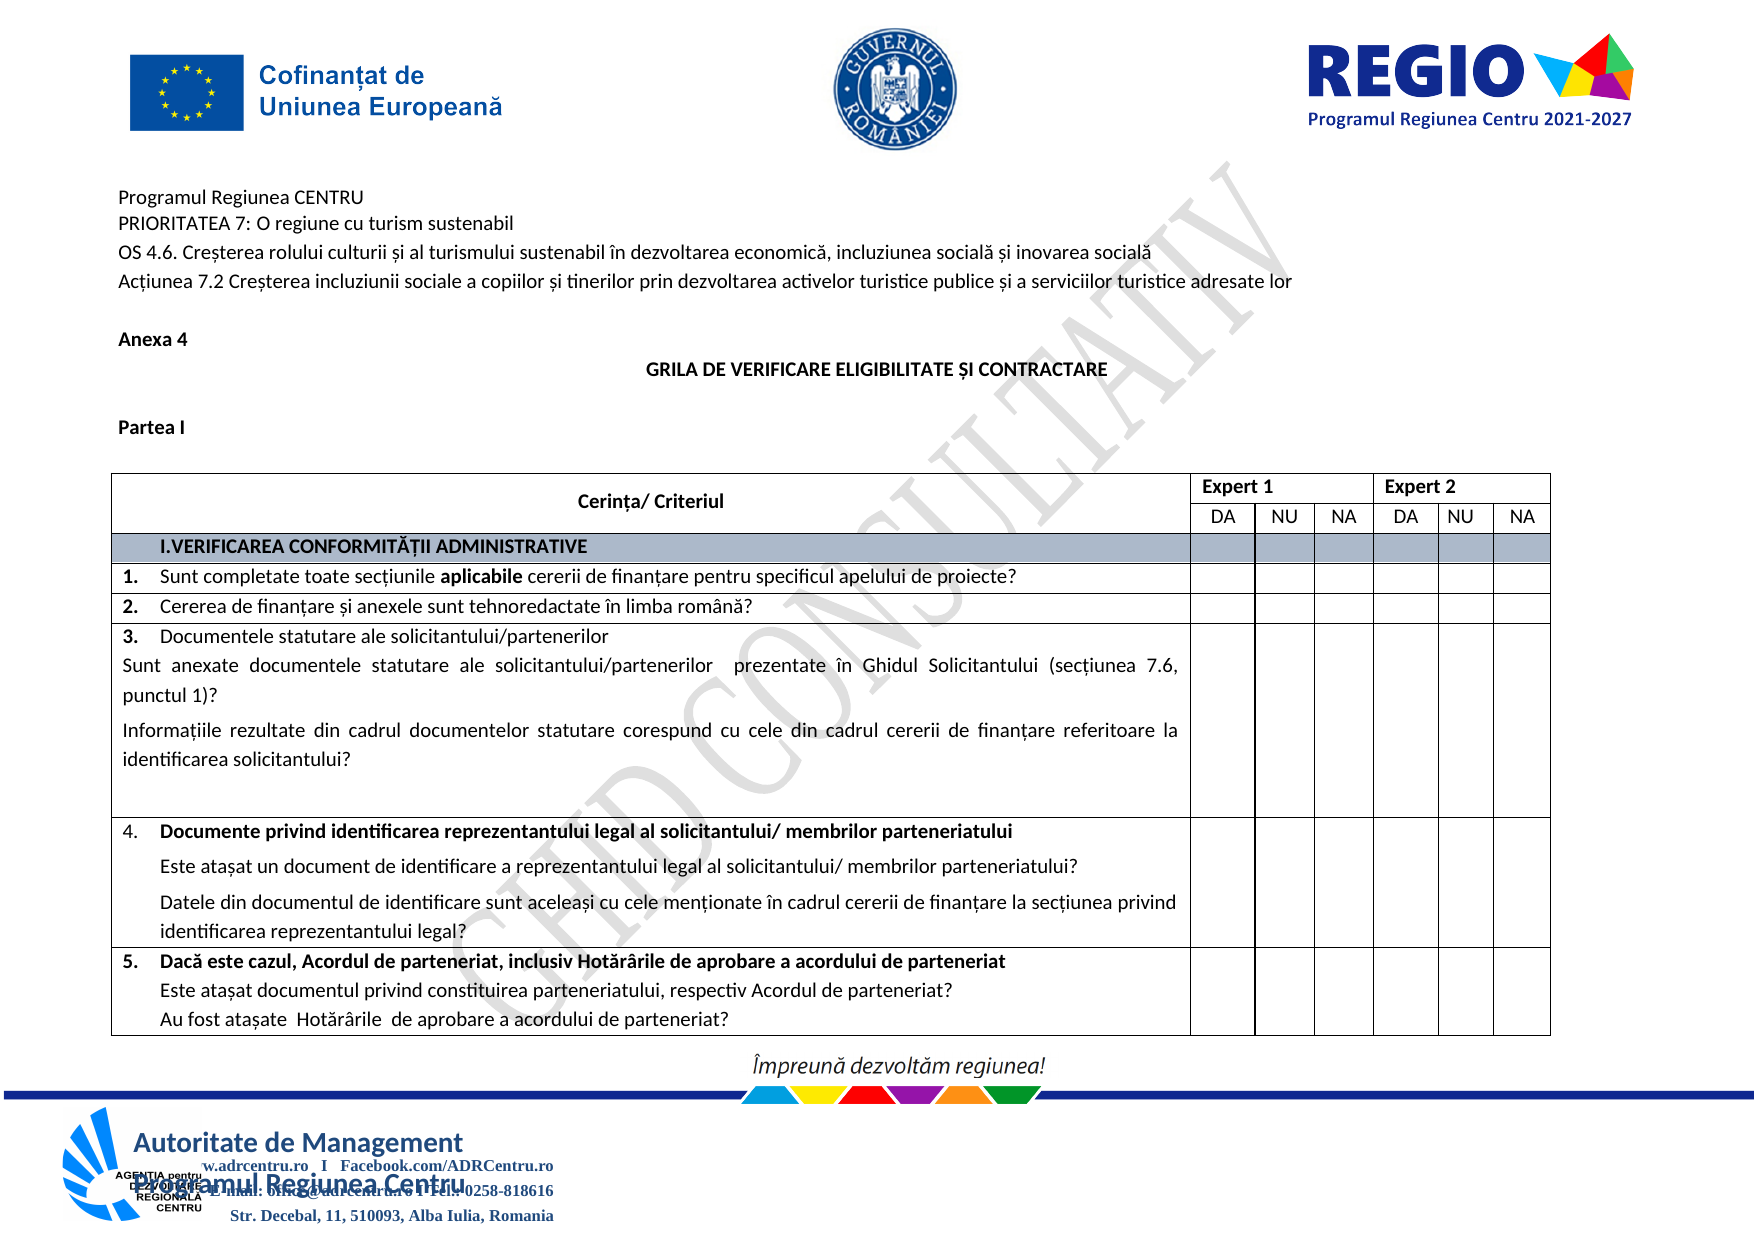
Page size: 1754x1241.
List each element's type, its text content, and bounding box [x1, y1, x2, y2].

table_cell [1256, 594, 1314, 622]
table_cell Sunt completate toate secțiunile aplicabile cererii de finanțare pentru specificul apelului de proiecte? [112, 564, 1190, 592]
table_cell NU [1256, 504, 1314, 532]
table_cell [1191, 624, 1254, 817]
table_cell [1191, 948, 1254, 1035]
table_cell [1439, 534, 1493, 562]
table_cell Documente privind identificarea reprezentantului legal al solicitantului/ membrilor parteneriatului Este atașat un document de identificare a reprezentantului legal al solicitantului/ membrilor parteneriatului? Datele din documentul de identificare sunt aceleași cu cele menționate în cadrul cererii de finanțare la secțiunea privind identificarea reprezentantului legal? [112, 818, 1190, 947]
table_cell [1191, 534, 1254, 562]
text PRIORITATEA 7: O regiune cu turism sustenabil [118, 210, 1636, 235]
table_cell [1494, 564, 1550, 592]
picture [62, 1107, 202, 1221]
table_cell [1439, 624, 1493, 817]
picture [811, 0, 975, 171]
table_cell [1191, 594, 1254, 622]
table_header Cerința/ Criteriul [112, 474, 1190, 532]
table_cell [1256, 534, 1314, 562]
table_cell [1256, 624, 1314, 817]
table_cell [1374, 818, 1438, 947]
picture [786, 1086, 1754, 1104]
picture [1308, 33, 1634, 129]
picture [126, 51, 533, 136]
table_cell [1439, 818, 1493, 947]
table_cell NA [1315, 504, 1373, 532]
table_cell DA [1191, 504, 1254, 532]
table_cell [1374, 534, 1438, 562]
table_cell [1374, 564, 1438, 592]
picture [3, 1086, 754, 1104]
table_cell NU [1439, 504, 1493, 532]
text OS 4.6. Creșterea rolului culturii și al turismului sustenabil în dezvoltarea economică, incluziunea socială și inovarea socială [118, 239, 1636, 264]
text Partea I [118, 414, 1636, 439]
table_cell Documentele statutare ale solicitantului/partenerilor Sunt anexate documentele statutare ale solicitantului/partenerilor prezentate în Ghidul Solicitantului (secțiunea 7.6, punctul 1)? Informațiile rezultate din cadrul documentelor statutare corespund cu cele din cadrul cererii de finanțare referitoare la identificarea solicitantului? [112, 624, 1190, 817]
table_cell [1374, 624, 1438, 817]
table_cell [1494, 534, 1550, 562]
table_cell Cererea de finanțare și anexele sunt tehnoredactate în limba română? [112, 594, 1190, 622]
table_cell [1439, 948, 1493, 1035]
text Anexa 4 [118, 327, 1636, 352]
table_cell [1494, 948, 1550, 1035]
table_cell [1256, 948, 1314, 1035]
table_cell [1439, 564, 1493, 592]
table_cell [1315, 564, 1373, 592]
text Acțiunea 7.2 Creșterea incluziunii sociale a copiilor și tinerilor prin dezvoltarea activelor turistice publice și a serviciilor turistice adresate lor [118, 268, 1636, 294]
table_cell [1494, 594, 1550, 622]
table_cell [1191, 564, 1254, 592]
table_cell DA [1374, 504, 1438, 532]
table_cell [1256, 564, 1314, 592]
text Programul Regiunea CENTRU [118, 184, 1636, 210]
table_cell [1494, 624, 1550, 817]
table_cell [1256, 818, 1314, 947]
table_cell [1191, 818, 1254, 947]
table_cell [1315, 594, 1373, 622]
table_cell [1315, 948, 1373, 1035]
table_cell VERIFICAREA CONFORMITĂȚII ADMINISTRATIVE [112, 534, 1190, 562]
picture [739, 1052, 1059, 1078]
table_cell [1315, 534, 1373, 562]
text GRILA DE VERIFICARE ELIGIBILITATE ȘI CONTRACTARE [118, 356, 1636, 381]
table_header Expert 1 [1191, 474, 1373, 502]
table_cell [1439, 594, 1493, 622]
table_cell [1374, 948, 1438, 1035]
table_cell [1374, 594, 1438, 622]
table_cell [1494, 818, 1550, 947]
table_cell [1315, 624, 1373, 817]
table_cell [1315, 818, 1373, 947]
table_cell NA [1494, 504, 1550, 532]
table_header Expert 2 [1374, 474, 1550, 502]
